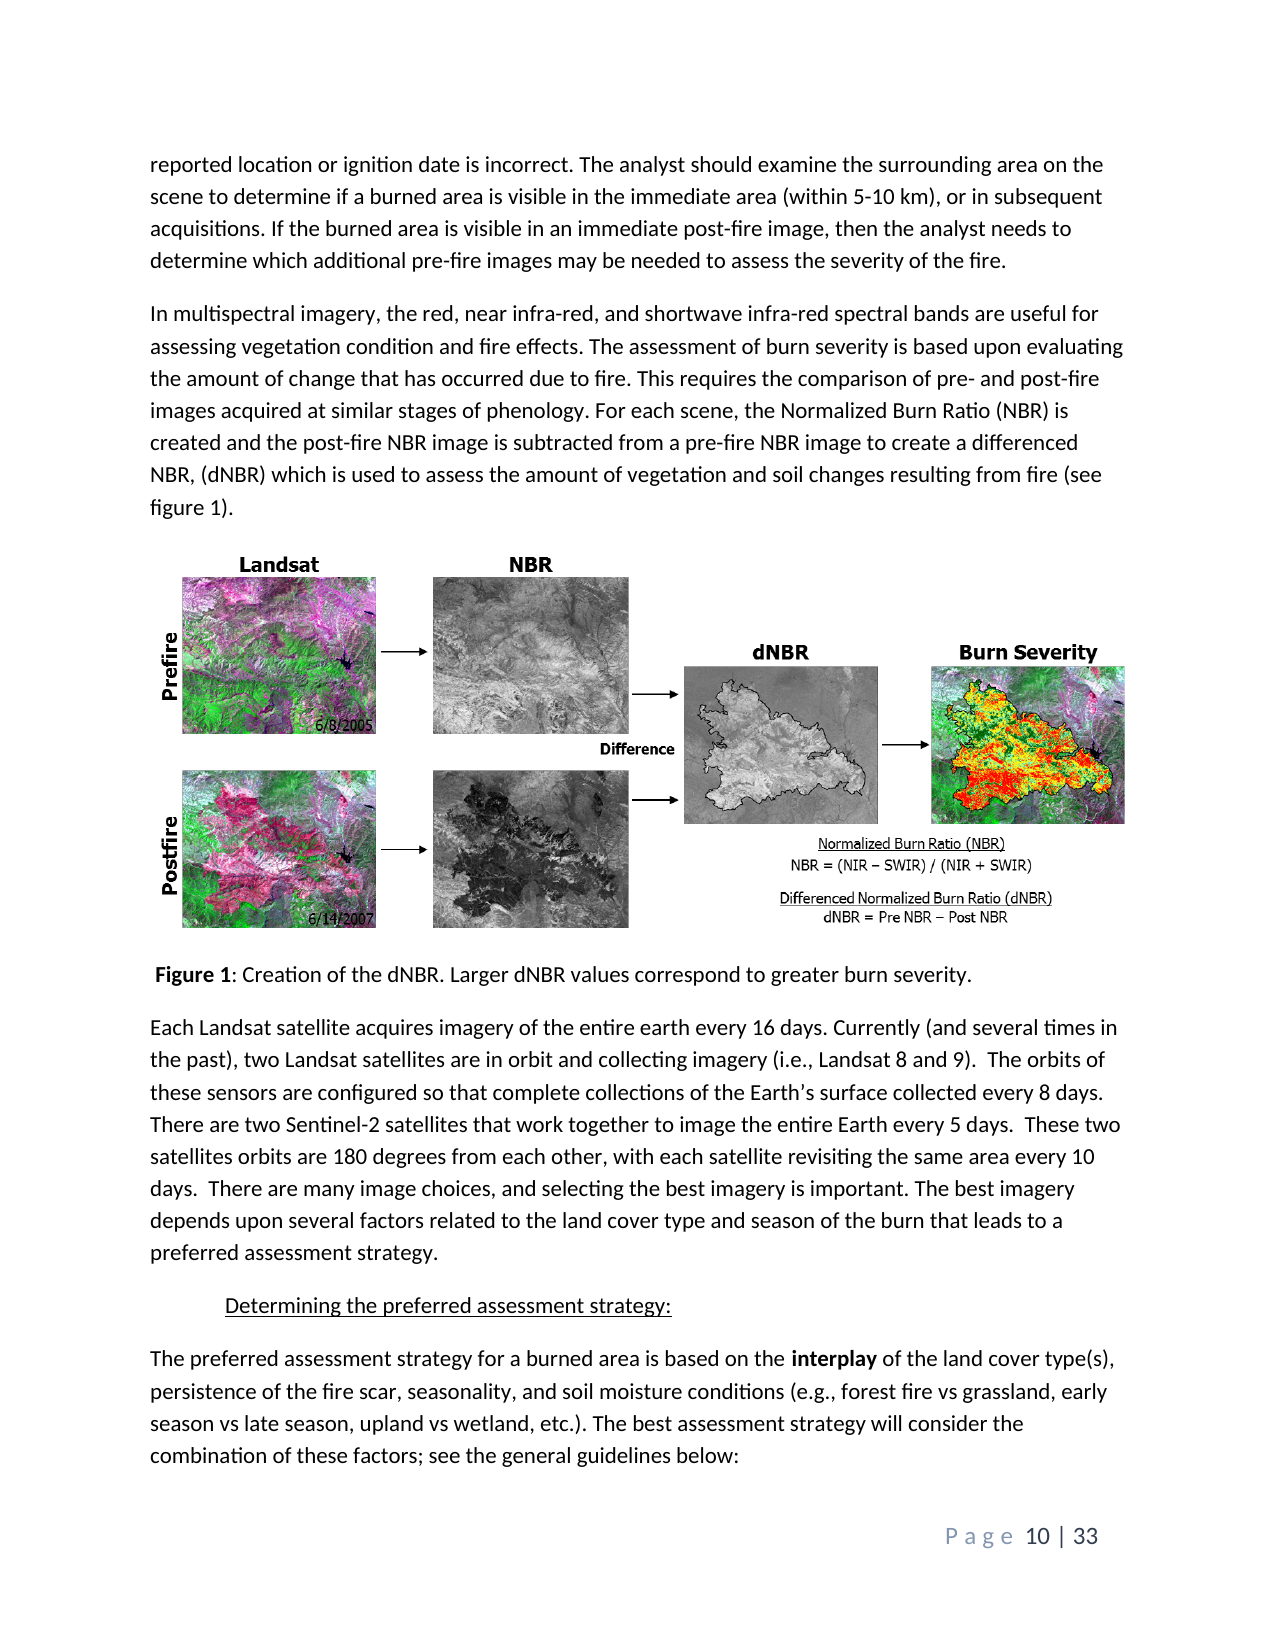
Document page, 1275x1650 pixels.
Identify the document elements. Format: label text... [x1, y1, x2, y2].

text Each Landsat satellite acquires imagery of the entire earth every 16 days. Currently (and several times in the past), two Landsat satellites are in orbit and collecting imagery (i.e., Landsat 8 and 9). The orbits of these sensors are configured so that complete collections of the Earth’s surface collected every 8 days. There are two Sentinel-2 satellites that work together to image the entire Earth every 5 days. These two satellites orbits are 180 degrees from each other, with each satellite revisiting the same area every 10 days. There are many image choices, and selecting the best imagery is important. The best imagery depends upon several factors related to the land cover type and season of the burn that leads to a preferred assessment strategy. [150, 1013, 1125, 1267]
text Figure 1: Creation of the dNBR. Larger dNBR values correspond to greater burn severity. [150, 960, 1125, 988]
picture [150, 545, 1125, 936]
text In multispectral imagery, the red, near infra-red, and shortwave infra-red spectral bands are useful for assessing vegetation condition and fire effects. The assessment of burn severity is based upon evaluating the amount of change that has occurred due to fire. This requires the comparison of pre- and post-fire images acquired at similar stages of phenology. For each scene, the Normalized Burn Ratio (NBR) is created and the post-fire NBR image is subtracted from a pre-fire NBR image to create a differenced NBR, (dNBR) which is used to assess the amount of vegetation and soil changes resulting from fire (see figure 1). [150, 299, 1125, 521]
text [150, 150, 1125, 274]
text Determining the preferred assessment strategy: [150, 1292, 1125, 1319]
text The preferred assessment strategy for a burned area is based on the interplay of the land cover type(s), persistence of the fire scar, seasonality, and soil moisture conditions (e.g., forest fire vs grassland, early season vs late season, upland vs wetland, etc.). The best assessment strategy will consider the combination of these factors; see the general guidelines below: [150, 1344, 1125, 1469]
